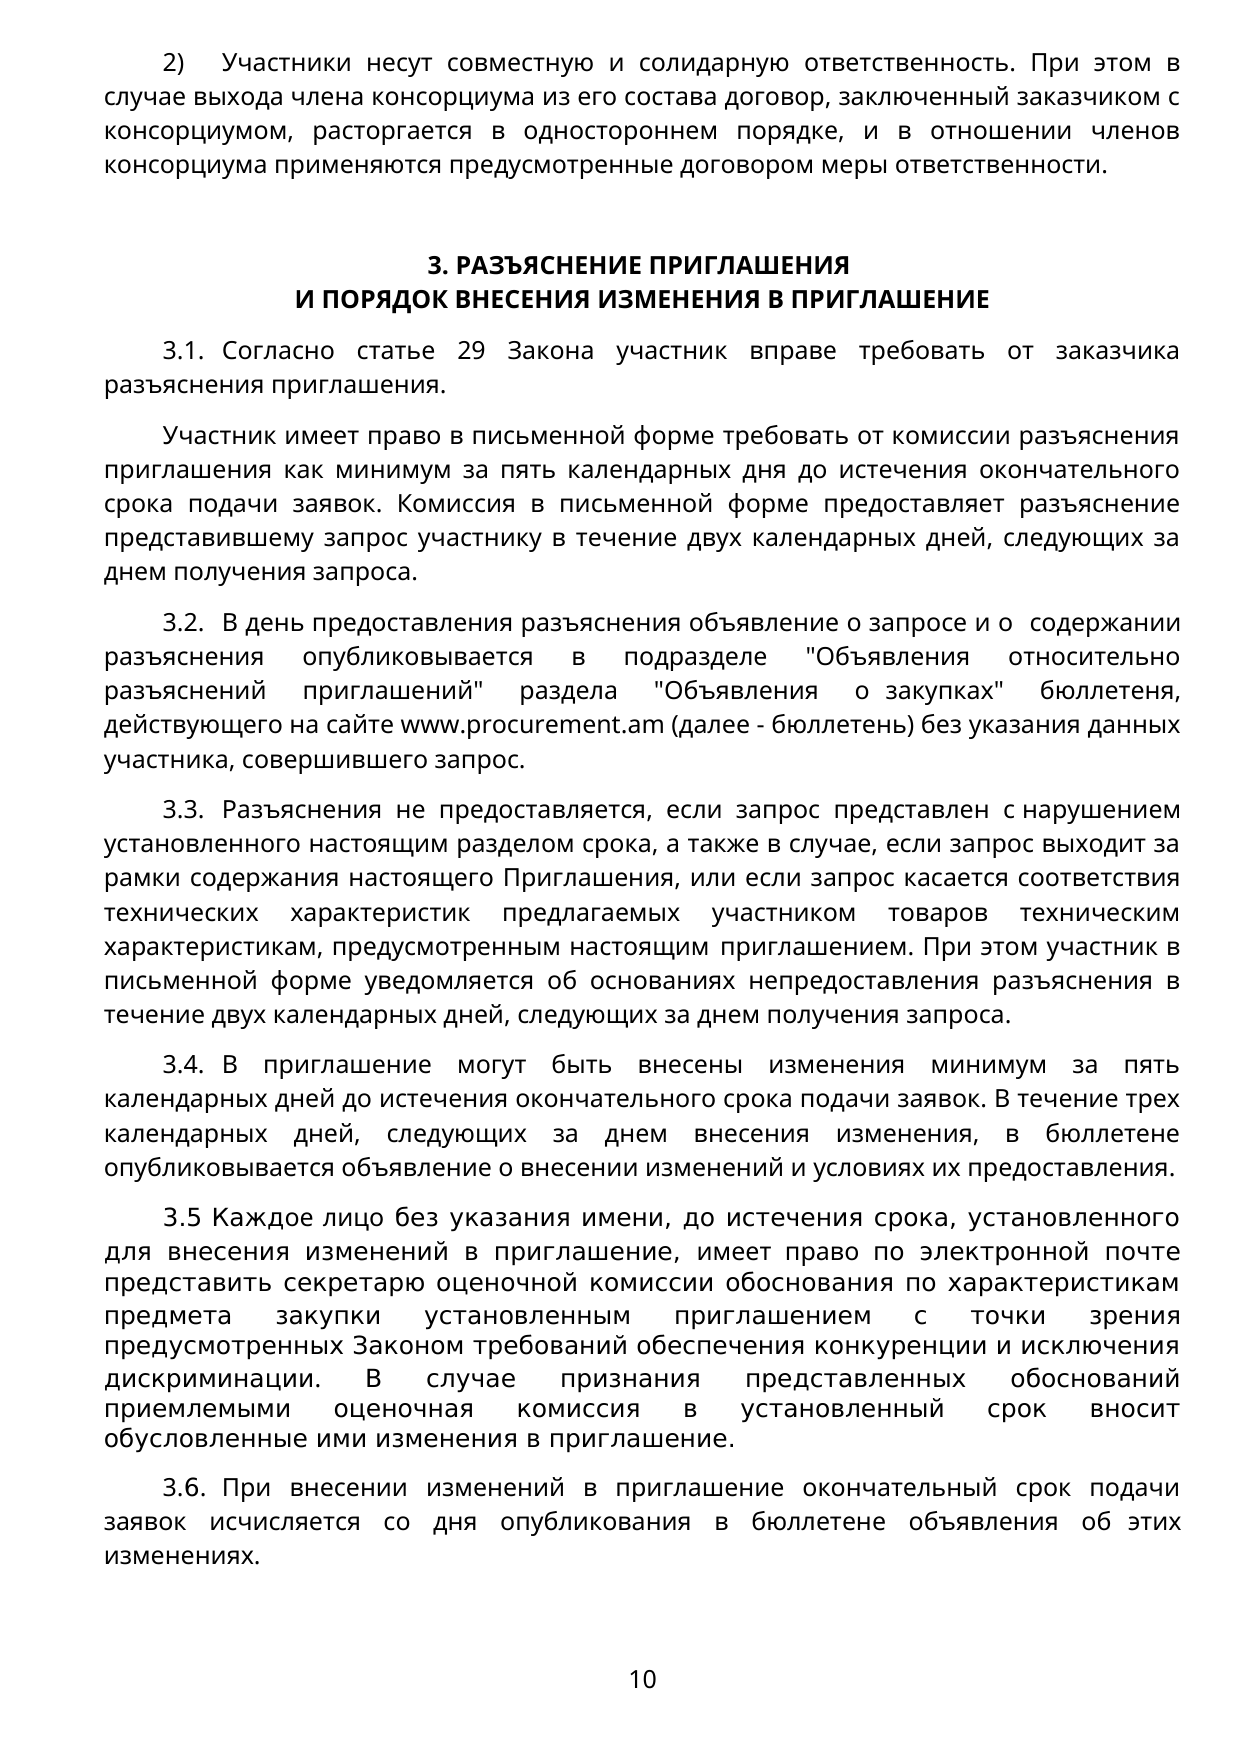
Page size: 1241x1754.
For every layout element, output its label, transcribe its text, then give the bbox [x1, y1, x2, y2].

text 3. РАЗЪЯСНЕНИЕ ПРИГЛАШЕНИЯ И ПОРЯДОК ВНЕСЕНИЯ ИЗМЕНЕНИЯ В ПРИГЛАШЕНИЕ [103, 248, 1181, 316]
text 3.2. В день предоставления разъяснения объявление о запросе и о содержании разъяснения опубликовывается в подразделе "Объявления относительно разъяснений приглашений" раздела "Объявления о закупках" бюллетеня, действующего на сайте www.procurement.am (далее - бюллетень) без указания данных участника, совершившего запрос. [103, 604, 1181, 775]
text 3.6. При внесении изменений в приглашение окончательный срок подачи заявок исчисляется со дня опубликования в бюллетене объявления об этих изменениях. [103, 1469, 1181, 1572]
text 3.1. Согласно статье 29 Закона участник вправе требовать от заказчика разъяснения приглашения. [103, 333, 1181, 401]
text 2) Участники несут совместную и солидарную ответственность. При этом в случае выхода члена консорциума из его состава договор, заключенный заказчиком с консорциумом, расторгается в одностороннем порядке, и в отношении членов консорциума применяются предусмотренные договором меры ответственности. [103, 44, 1181, 181]
text 3.4. В приглашение могут быть внесены изменения минимум за пять календарных дней до истечения окончательного срока подачи заявок. В течение трех календарных дней, следующих за днем внесения изменения, в бюллетене опубликовывается объявление о внесении изменений и условиях их предоставления. [103, 1047, 1181, 1183]
text Участник имеет право в письменной форме требовать от комиссии разъяснения приглашения как минимум за пять календарных дня до истечения окончательного срока подачи заявок. Комиссия в письменной форме предоставляет разъяснение представившему запрос участнику в течение двух календарных дней, следующих за днем получения запроса. [103, 418, 1181, 588]
text 3.3. Разъяснения не предоставляется, если запрос представлен с нарушением установленного настоящим разделом срока, а также в случае, если запрос выходит за рамки содержания настоящего Приглашения, или если запрос касается соответствия технических характеристик предлагаемых участником товаров техническим характеристикам, предусмотренным настоящим приглашением. При этом участник в письменной форме уведомляется об основаниях непредоставления разъяснения в течение двух календарных дней, следующих за днем получения запроса. [103, 792, 1181, 1030]
text 3.5 Каждое лицо без указания имени, до истечения срока, установленного для внесения изменений в приглашение, имеет право по электронной почте представить секретарю оценочной комиссии обоснования по характеристикам предмета закупки установленным приглашением с точки зрения предусмотренных Законом требований обеспечения конкуренции и исключения дискриминации. В случае признания представленных обоснований приемлемыми оценочная комиссия в установленный срок вносит обусловленные ими изменения в приглашение. [103, 1200, 1181, 1453]
